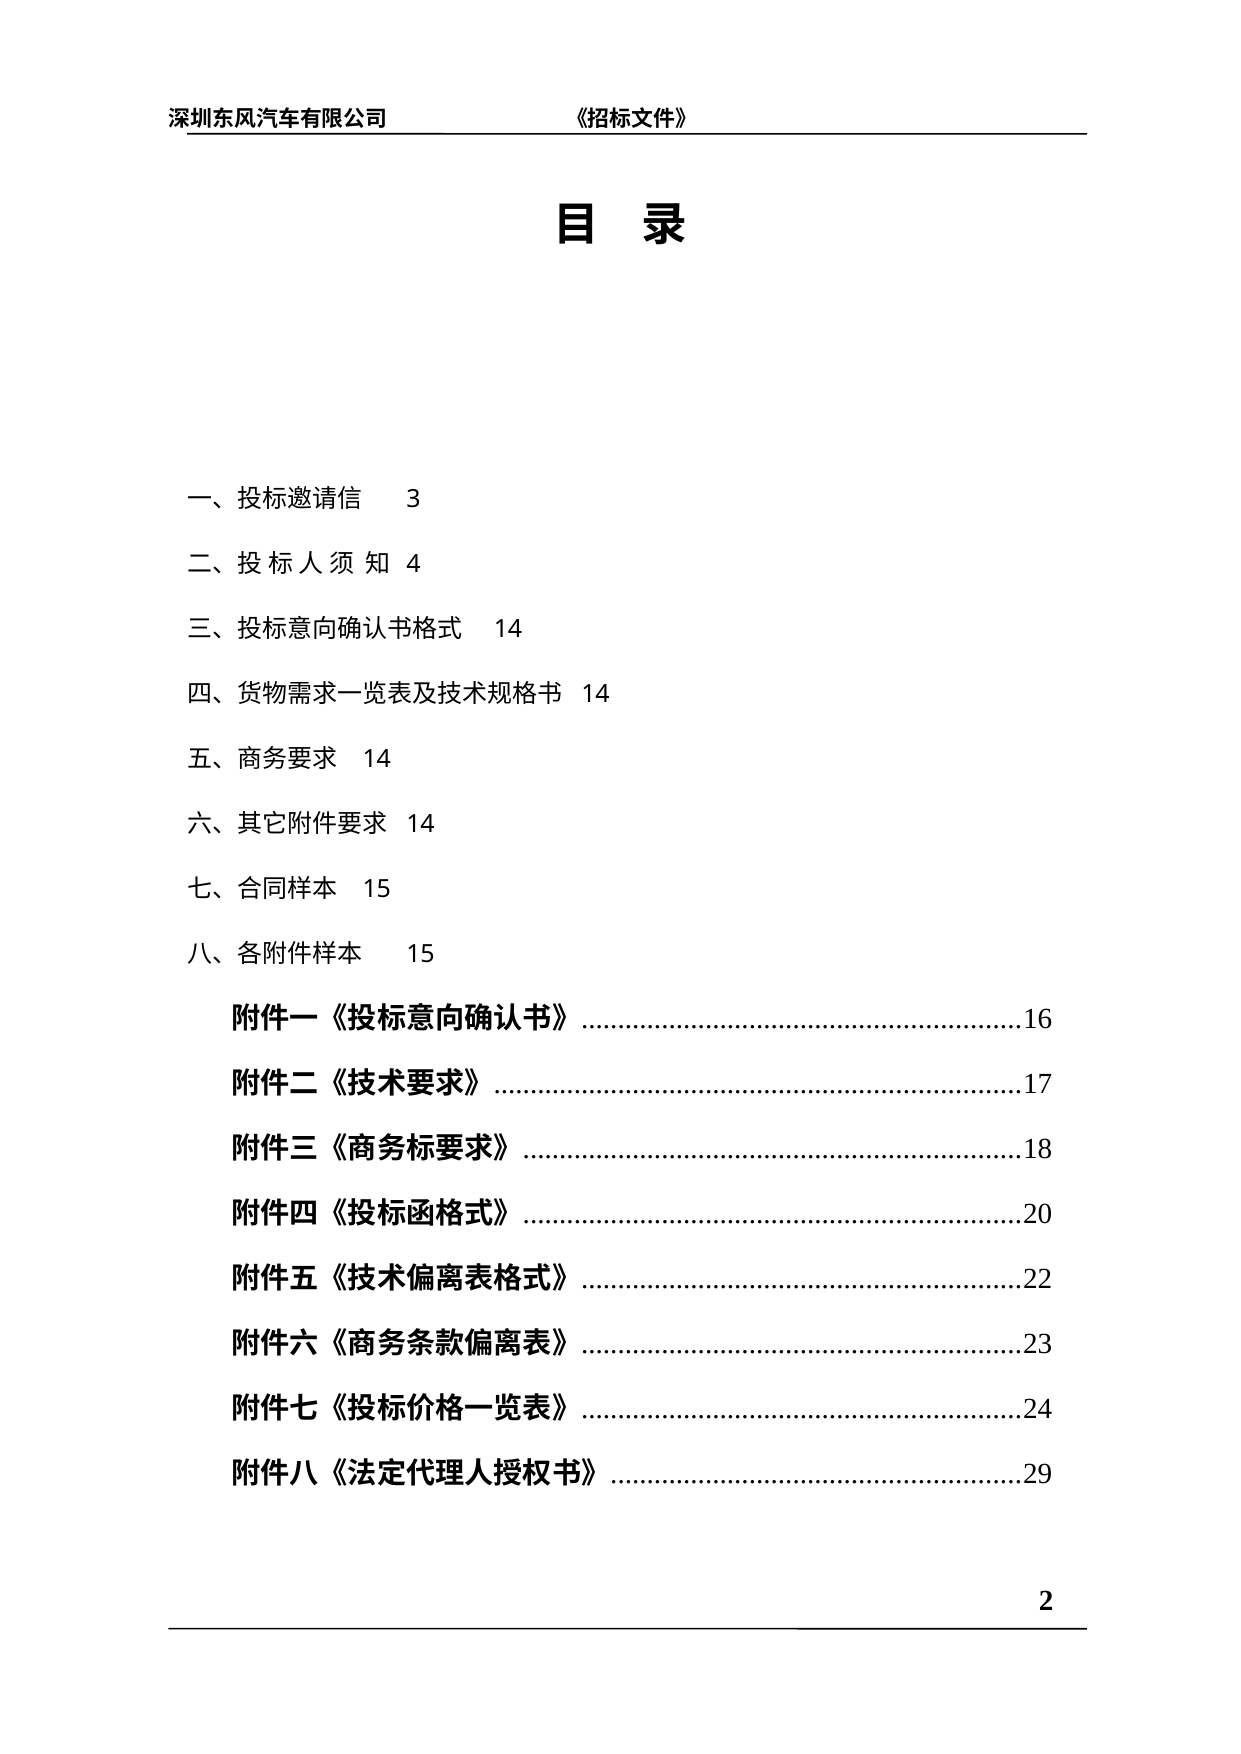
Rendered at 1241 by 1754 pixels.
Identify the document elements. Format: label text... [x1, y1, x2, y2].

text 一、投标邀请信 3 [187, 464, 1053, 529]
text 附件三《商务标要求》 18 [231, 1114, 1053, 1179]
text 附件七《投标价格一览表》 24 [231, 1374, 1053, 1439]
text 附件四《投标函格式》 20 [231, 1179, 1053, 1244]
text 附件八《法定代理人授权书》 29 [231, 1439, 1053, 1504]
text 附件六《商务条款偏离表》 23 [231, 1309, 1053, 1374]
text 七、合同样本 15 [187, 854, 1053, 919]
text 附件五《技术偏离表格式》 22 [231, 1244, 1053, 1309]
text 五、商务要求 14 [187, 724, 1053, 789]
text 六、其它附件要求 14 [187, 789, 1053, 854]
text 目 录 [187, 172, 1053, 269]
text 二、投 标 人 须 知 4 [187, 529, 1053, 594]
text 三、投标意向确认书格式 14 [187, 594, 1053, 659]
text 八、各附件样本 15 [187, 919, 1053, 984]
text 附件一《投标意向确认书》 16 [231, 984, 1053, 1049]
text 附件二《技术要求》 17 [231, 1049, 1053, 1114]
text 四、货物需求一览表及技术规格书 14 [187, 659, 1053, 724]
